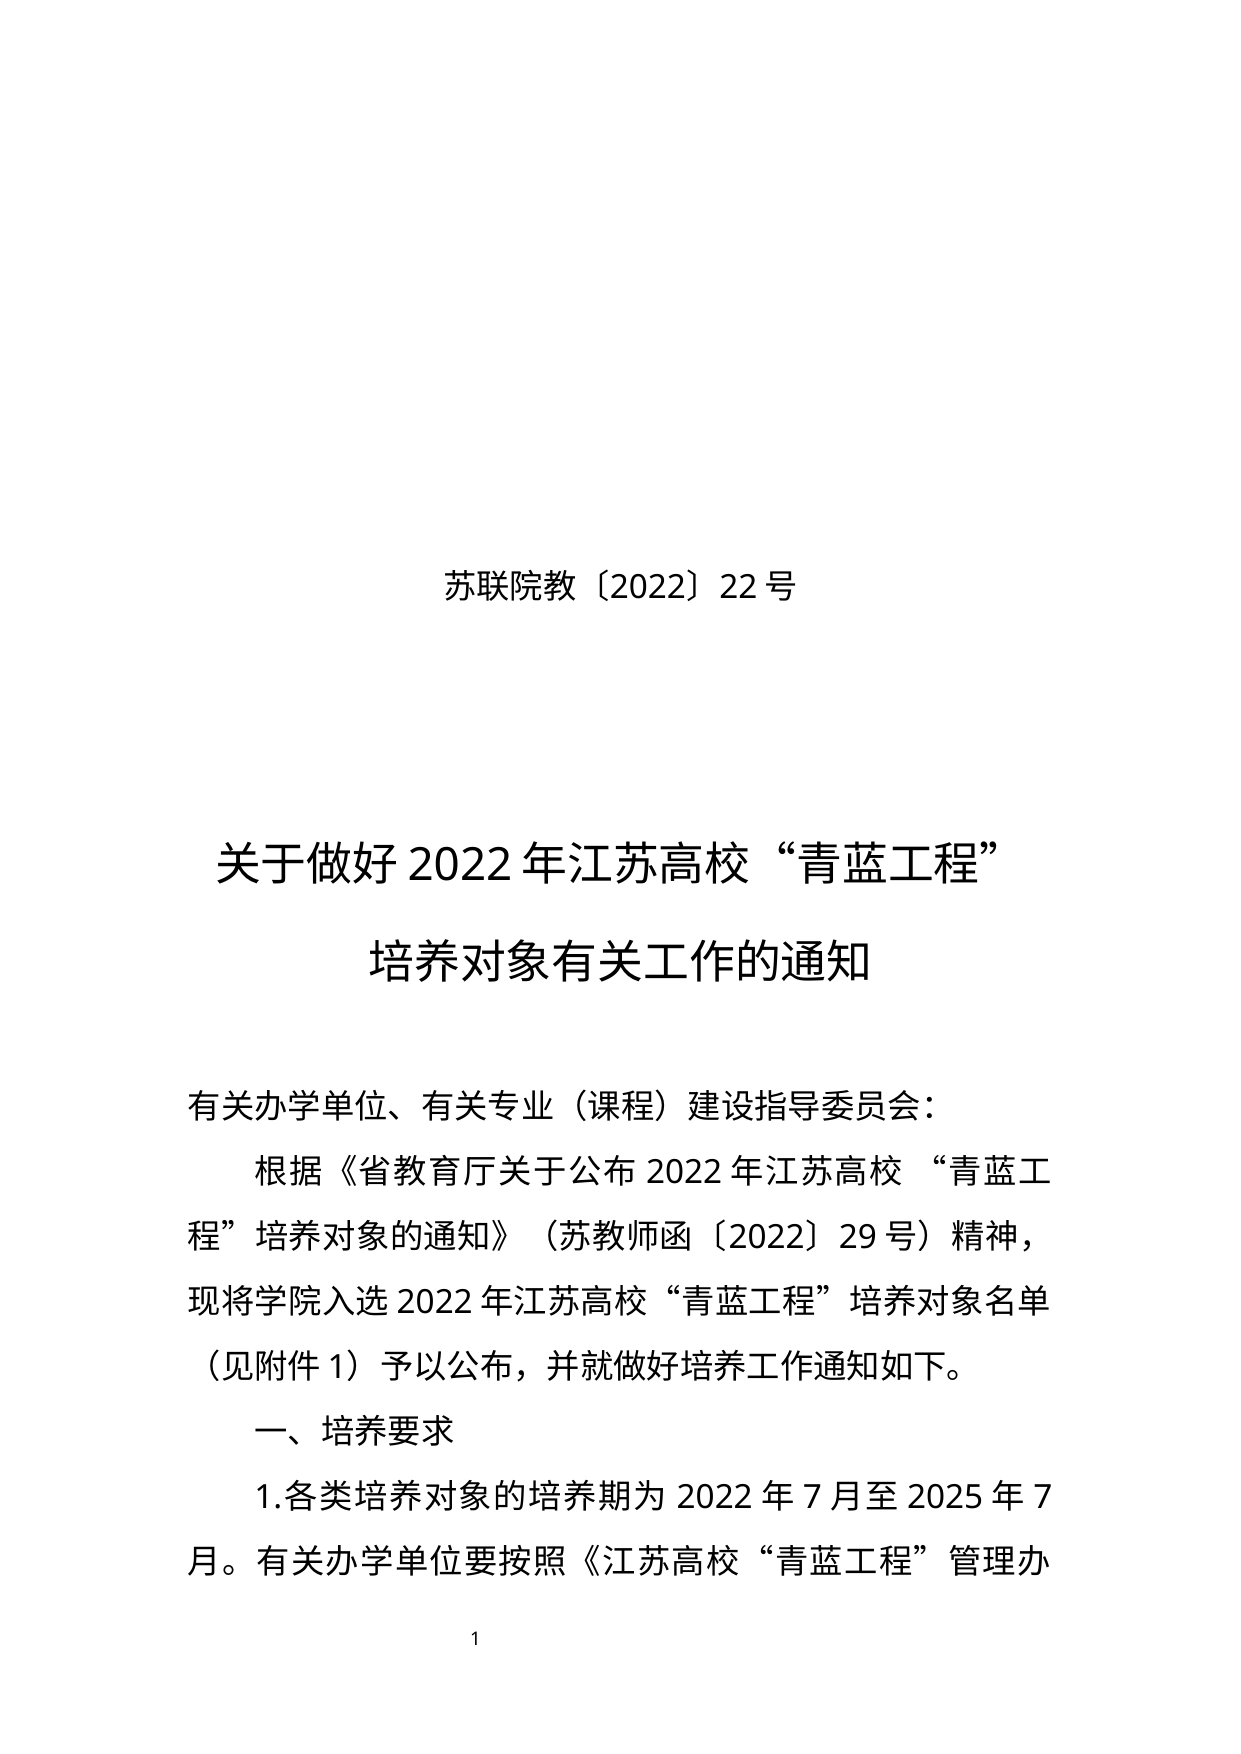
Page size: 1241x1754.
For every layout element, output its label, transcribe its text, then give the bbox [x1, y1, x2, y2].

text 苏联院教〔2022〕22号 [187, 552, 1053, 617]
text 关于做好2022年江苏高校“青蓝工程” [187, 812, 1053, 909]
text 有关办学单位、有关专业（课程）建设指导委员会： [187, 1072, 1053, 1137]
text 根据《省教育厅关于公布2022年江苏高校 “青蓝工程”培养对象的通知》（苏教师函〔2022〕29号）精神，现将学院入选2022年江苏高校“青蓝工程”培养对象名单（见附件1）予以公布，并就做好培养工作通知如下。 [187, 1137, 1053, 1397]
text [187, 1462, 1053, 1592]
text 培养对象有关工作的通知 [187, 909, 1053, 1007]
text 一、培养要求 [187, 1397, 1053, 1462]
